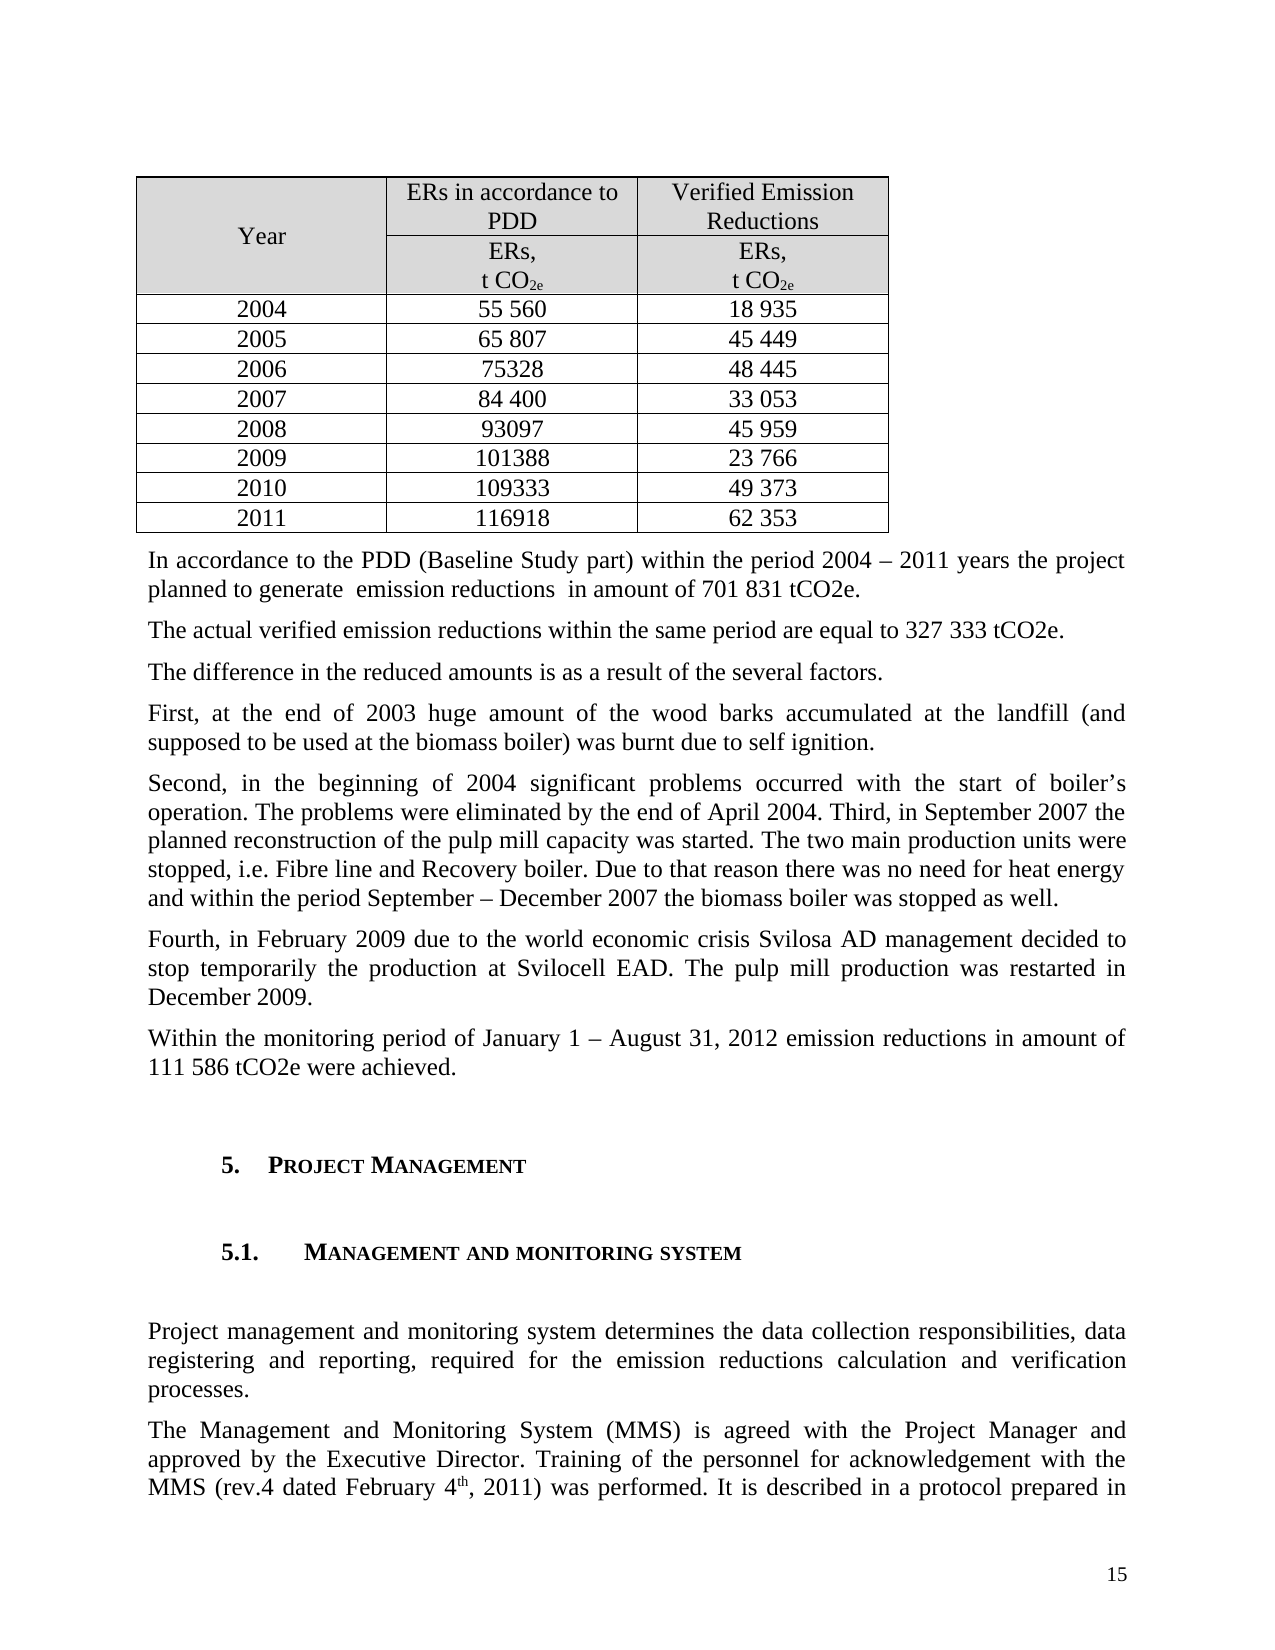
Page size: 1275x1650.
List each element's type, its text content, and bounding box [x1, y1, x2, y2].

table_cell 75328 [387, 354, 637, 383]
table_header Year [137, 178, 386, 293]
subtitle Management and monitoring system [221, 1237, 1127, 1265]
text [148, 1415, 1127, 1501]
text The difference in the reduced amounts is as a result of the several factors. [148, 657, 1127, 685]
text First, at the end of 2003 huge amount of the wood barks accumulated at the landfill (and supposed to be used at the biomass boiler) was burnt due to self ignition. [148, 698, 1127, 755]
text Second, in the beginning of 2004 significant problems occurred with the start of boiler’s operation. The problems were eliminated by the end of April 2004. Third, in September 2007 the planned reconstruction of the pulp mill capacity was started. The two main production units were stopped, i.e. Fibre line and Recovery boiler. Due to that reason there was no need for heat energy and within the period September – December 2007 the biomass boiler was stopped as well. [148, 768, 1127, 912]
table_cell 48 445 [638, 354, 888, 383]
table_cell 2005 [137, 324, 386, 353]
table_cell 2011 [137, 503, 386, 532]
table_cell 65 807 [387, 324, 637, 353]
table_cell 2004 [137, 295, 386, 323]
table_cell 23 766 [638, 444, 888, 472]
table_cell 2008 [137, 414, 386, 442]
table_cell 101388 [387, 444, 637, 472]
text Fourth, in February 2009 due to the world economic crisis Svilosa AD management decided to stop temporarily the production at Svilocell EAD. The pulp mill production was restarted in December 2009. [148, 924, 1127, 1010]
table_cell 2007 [137, 384, 386, 413]
subtitle Project Management [221, 1150, 1127, 1179]
table_cell 2010 [137, 473, 386, 502]
table_cell 18 935 [638, 295, 888, 323]
table_header Verified Emission Reductions [638, 178, 888, 235]
table_cell 45 449 [638, 324, 888, 353]
table_cell 33 053 [638, 384, 888, 413]
table_cell ERs, t CO2e [387, 236, 637, 293]
table_cell 84 400 [387, 384, 637, 413]
table_cell 49 373 [638, 473, 888, 502]
table_cell 55 560 [387, 295, 637, 323]
table_cell 45 959 [638, 414, 888, 442]
table_cell 109333 [387, 473, 637, 502]
text In accordance to the PDD (Baseline Study part) within the period 2004 – 2011 years the project planned to generate emission reductions in amount of 701 831 tCO2e. [148, 545, 1127, 603]
table_header ERs in accordance to PDD [387, 178, 637, 235]
text The actual verified emission reductions within the same period are equal to 327 333 tCO2e. [148, 615, 1127, 644]
table_cell 62 353 [638, 503, 888, 532]
table_cell 2009 [137, 444, 386, 472]
table_cell 2006 [137, 354, 386, 383]
table_cell 93097 [387, 414, 637, 442]
text Within the monitoring period of January 1 – August 31, 2012 emission reductions in amount of 111 586 tCO2e were achieved. [148, 1023, 1127, 1080]
table_cell 116918 [387, 503, 637, 532]
table_cell ERs, t CO2e [638, 236, 888, 293]
text Project management and monitoring system determines the data collection responsibilities, data registering and reporting, required for the emission reductions calculation and verification processes. [148, 1316, 1127, 1402]
